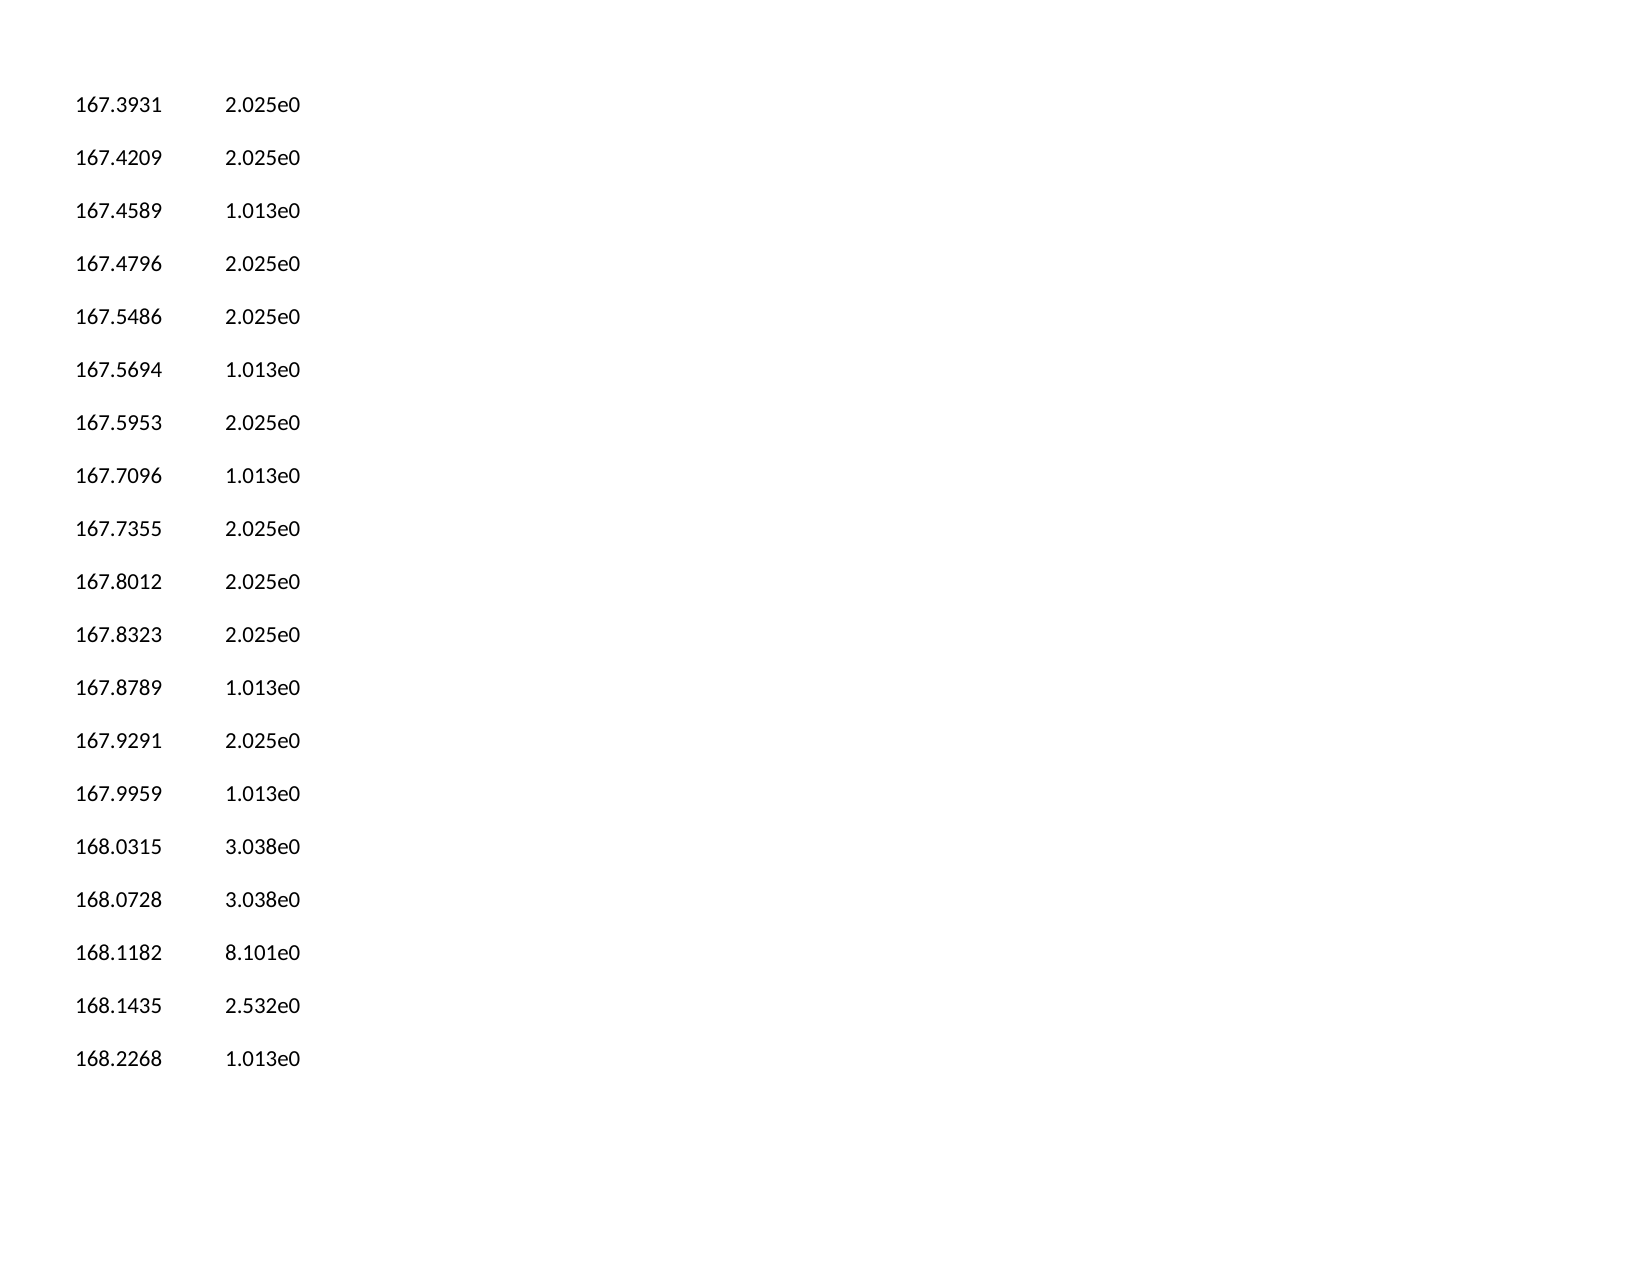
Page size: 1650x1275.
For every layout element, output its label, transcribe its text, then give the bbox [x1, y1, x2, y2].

text 167.5953 2.025e0 [75, 408, 1563, 436]
text 168.0728 3.038e0 [75, 885, 1563, 913]
text 167.7096 1.013e0 [75, 461, 1563, 489]
text 167.3931 2.025e0 [75, 90, 1563, 118]
text 167.8789 1.013e0 [75, 673, 1563, 701]
text 167.5694 1.013e0 [75, 355, 1563, 383]
text 168.1435 2.532e0 [75, 991, 1563, 1019]
text 167.4796 2.025e0 [75, 249, 1563, 277]
text 167.9959 1.013e0 [75, 779, 1563, 807]
text 167.9291 2.025e0 [75, 726, 1563, 754]
text 167.8012 2.025e0 [75, 567, 1563, 595]
text 168.1182 8.101e0 [75, 938, 1563, 966]
text 168.2268 1.013e0 [75, 1044, 1563, 1072]
text 167.4589 1.013e0 [75, 196, 1563, 224]
text 167.4209 2.025e0 [75, 143, 1563, 171]
text 167.8323 2.025e0 [75, 620, 1563, 648]
text 168.0315 3.038e0 [75, 832, 1563, 860]
text 167.5486 2.025e0 [75, 302, 1563, 330]
text 167.7355 2.025e0 [75, 514, 1563, 542]
